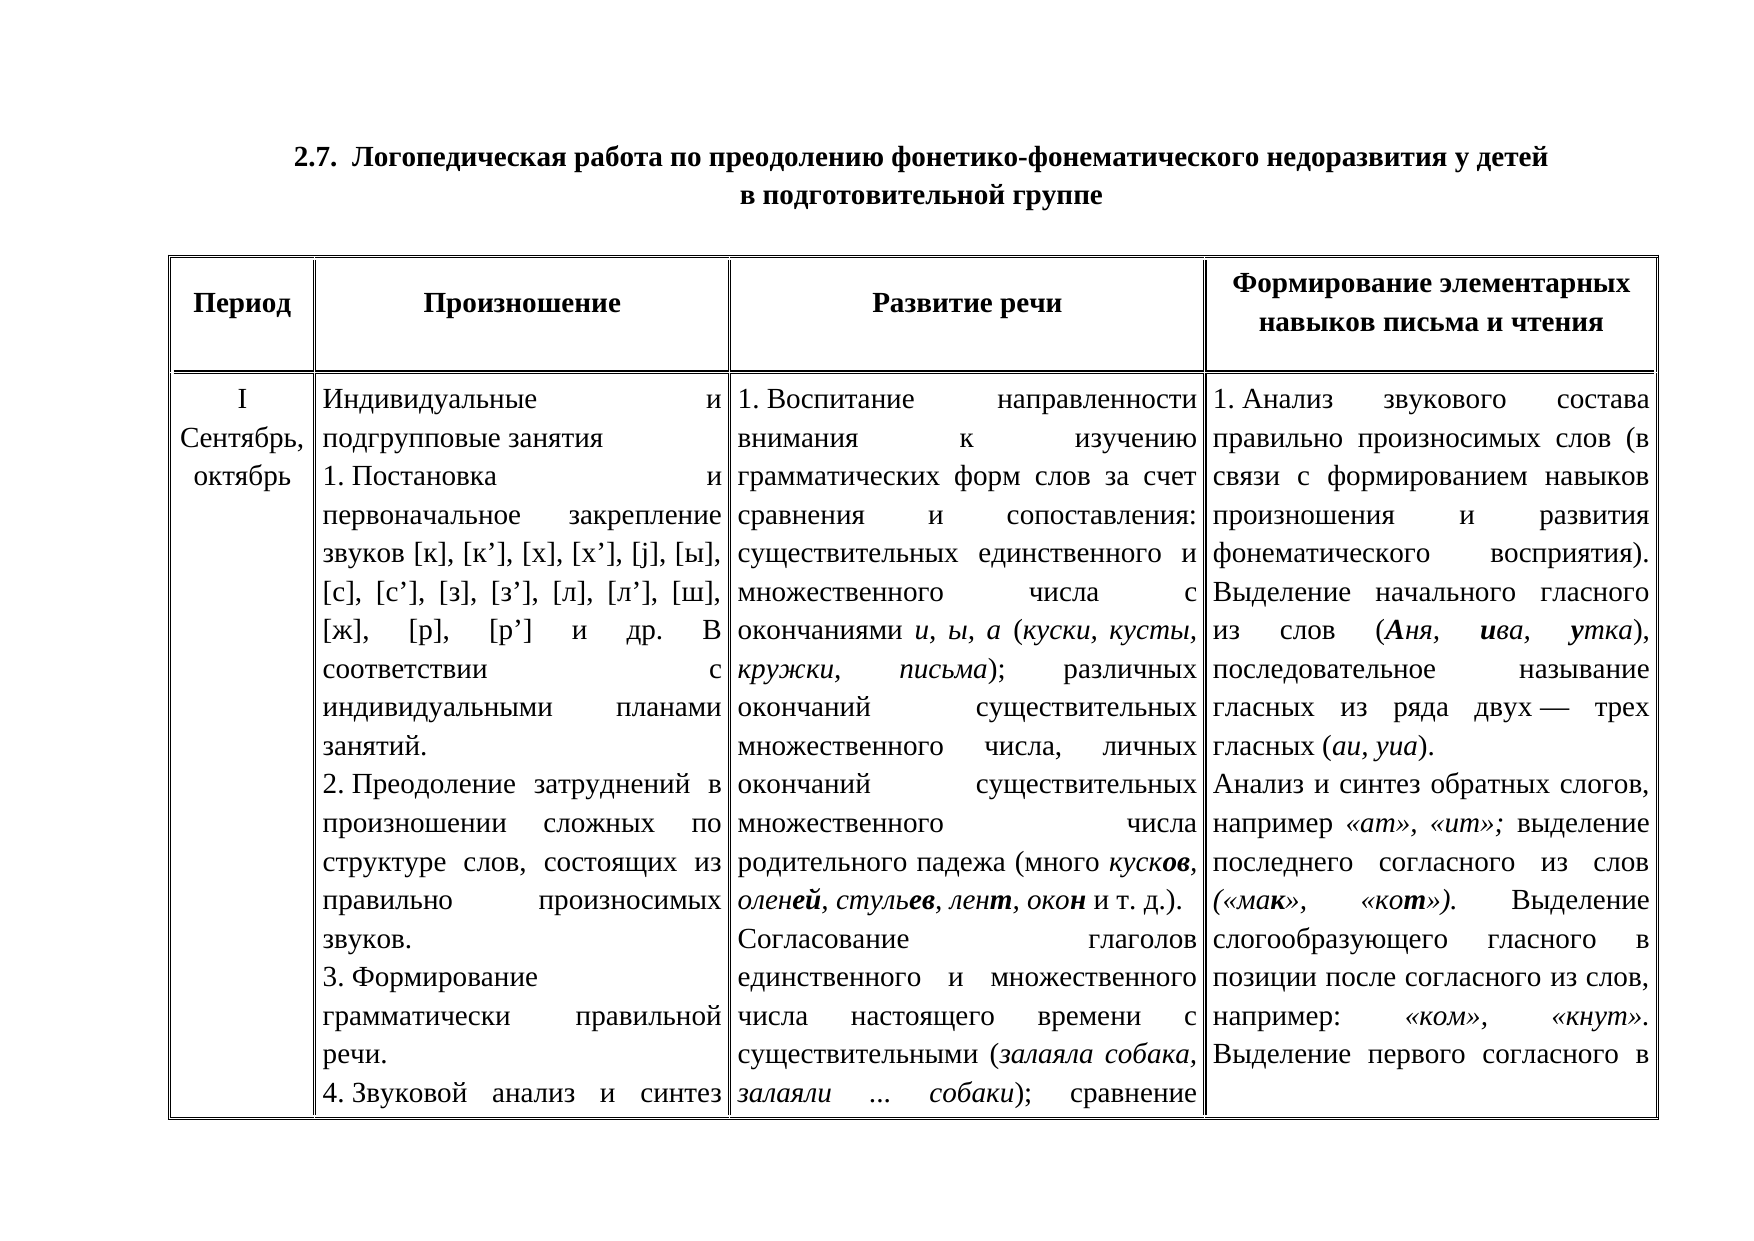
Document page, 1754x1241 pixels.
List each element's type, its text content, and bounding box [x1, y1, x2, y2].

text 2.7. Логопедическая работа по преодолению фонетико-фонематического недоразвития у детей в подготовительной группе [177, 139, 1665, 211]
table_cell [1205, 370, 1656, 1116]
table_header Период [171, 258, 314, 370]
table_header Произношение [315, 258, 729, 370]
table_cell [315, 374, 729, 1116]
table_cell I Сентябрь, октябрь [171, 370, 314, 1116]
table_header Формирование элементарных навыков письма и чтения [1205, 258, 1656, 370]
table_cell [730, 370, 1205, 1116]
table_header Развитие речи [730, 256, 1205, 370]
